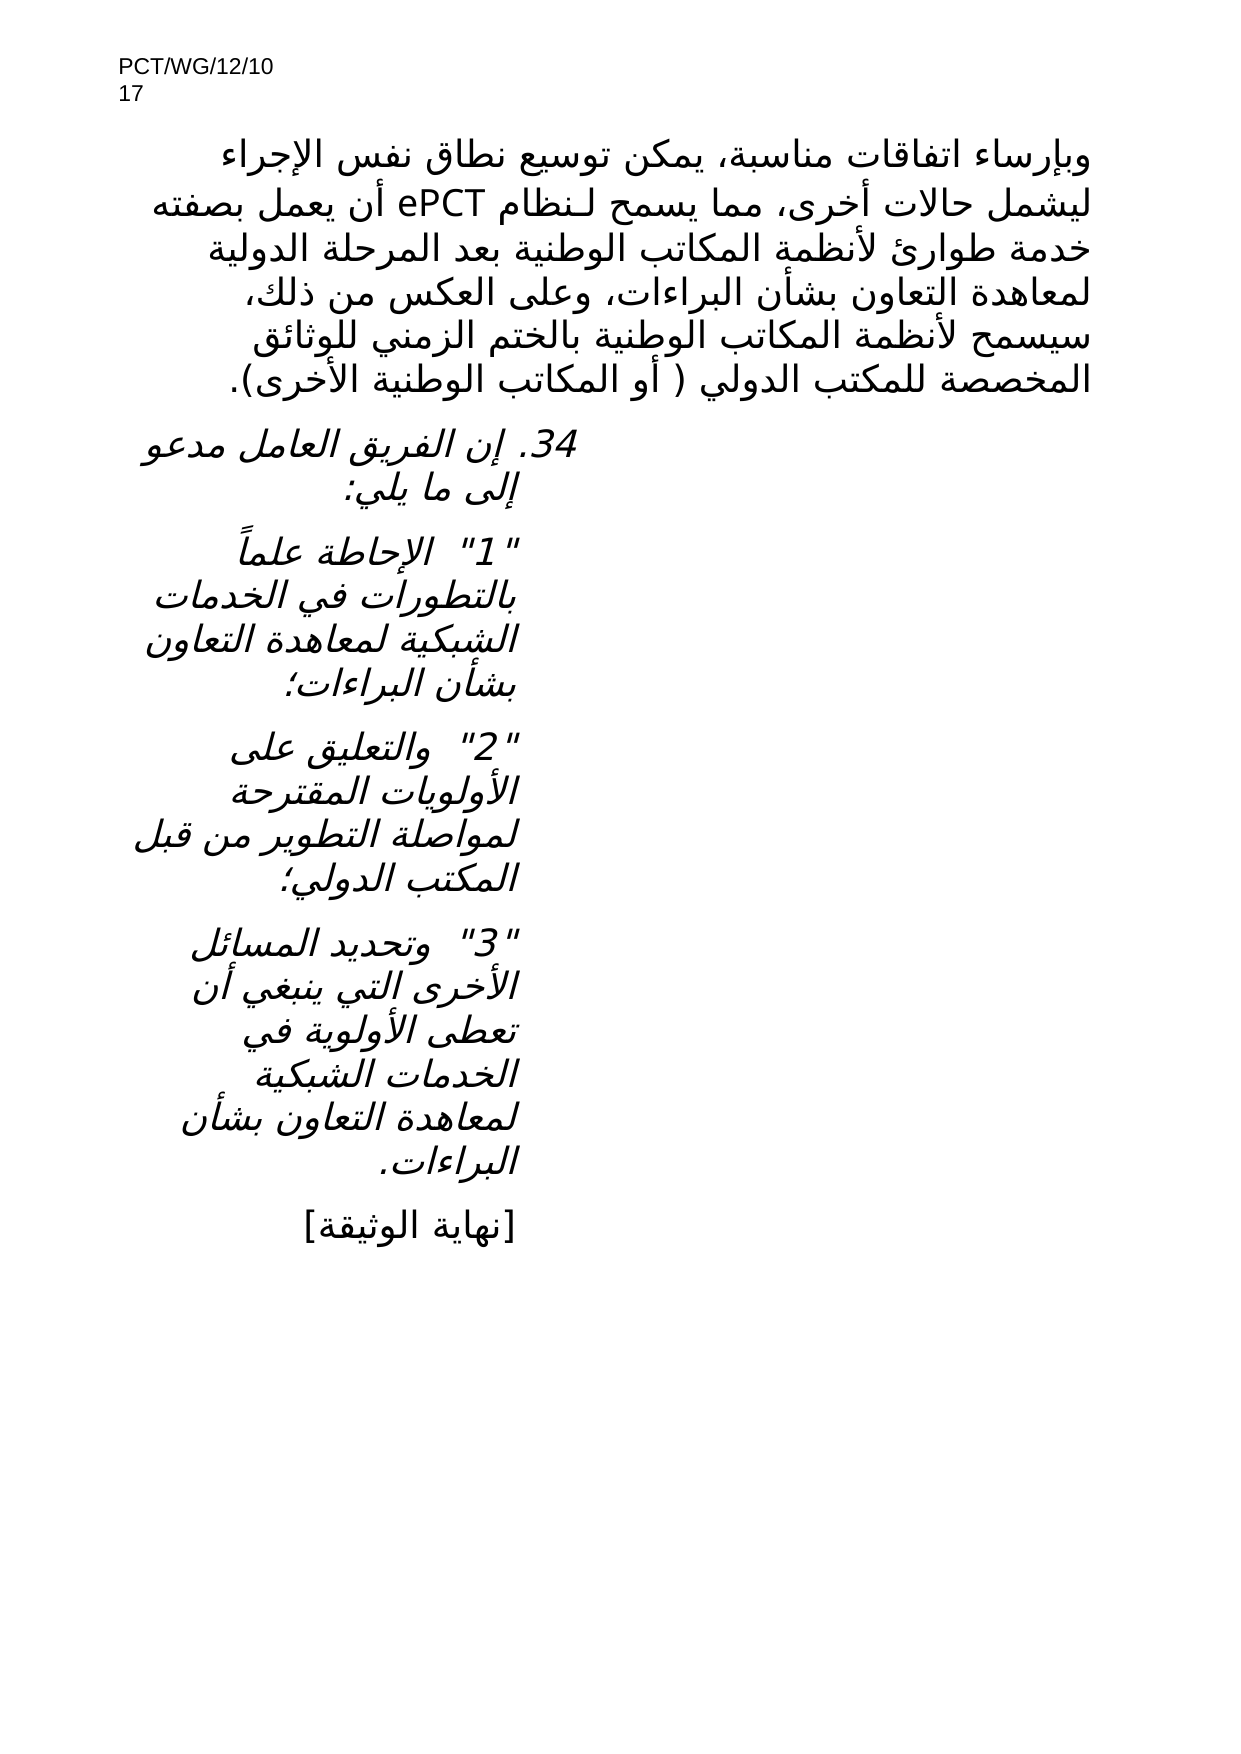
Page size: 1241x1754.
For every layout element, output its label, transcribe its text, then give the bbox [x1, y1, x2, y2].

list "3" وتحديد المسائل الأخرى التي ينبغي أن تعطى الأولوية في الخدمات الشبكية لمعاهدة التعاون بشأن البراءات. [118, 921, 516, 1183]
text [نهاية الوثيقة] [118, 1204, 516, 1248]
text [118, 132, 1092, 401]
list "2" والتعليق على الأولويات المقترحة لمواصلة التطوير من قبل المكتب الدولي؛ [118, 726, 516, 900]
text إن الفريق العامل مدعو إلى ما يلي: [118, 422, 516, 509]
list "1" الإحاطة علماً بالتطورات في الخدمات الشبكية لمعاهدة التعاون بشأن البراءات؛ [118, 530, 516, 705]
